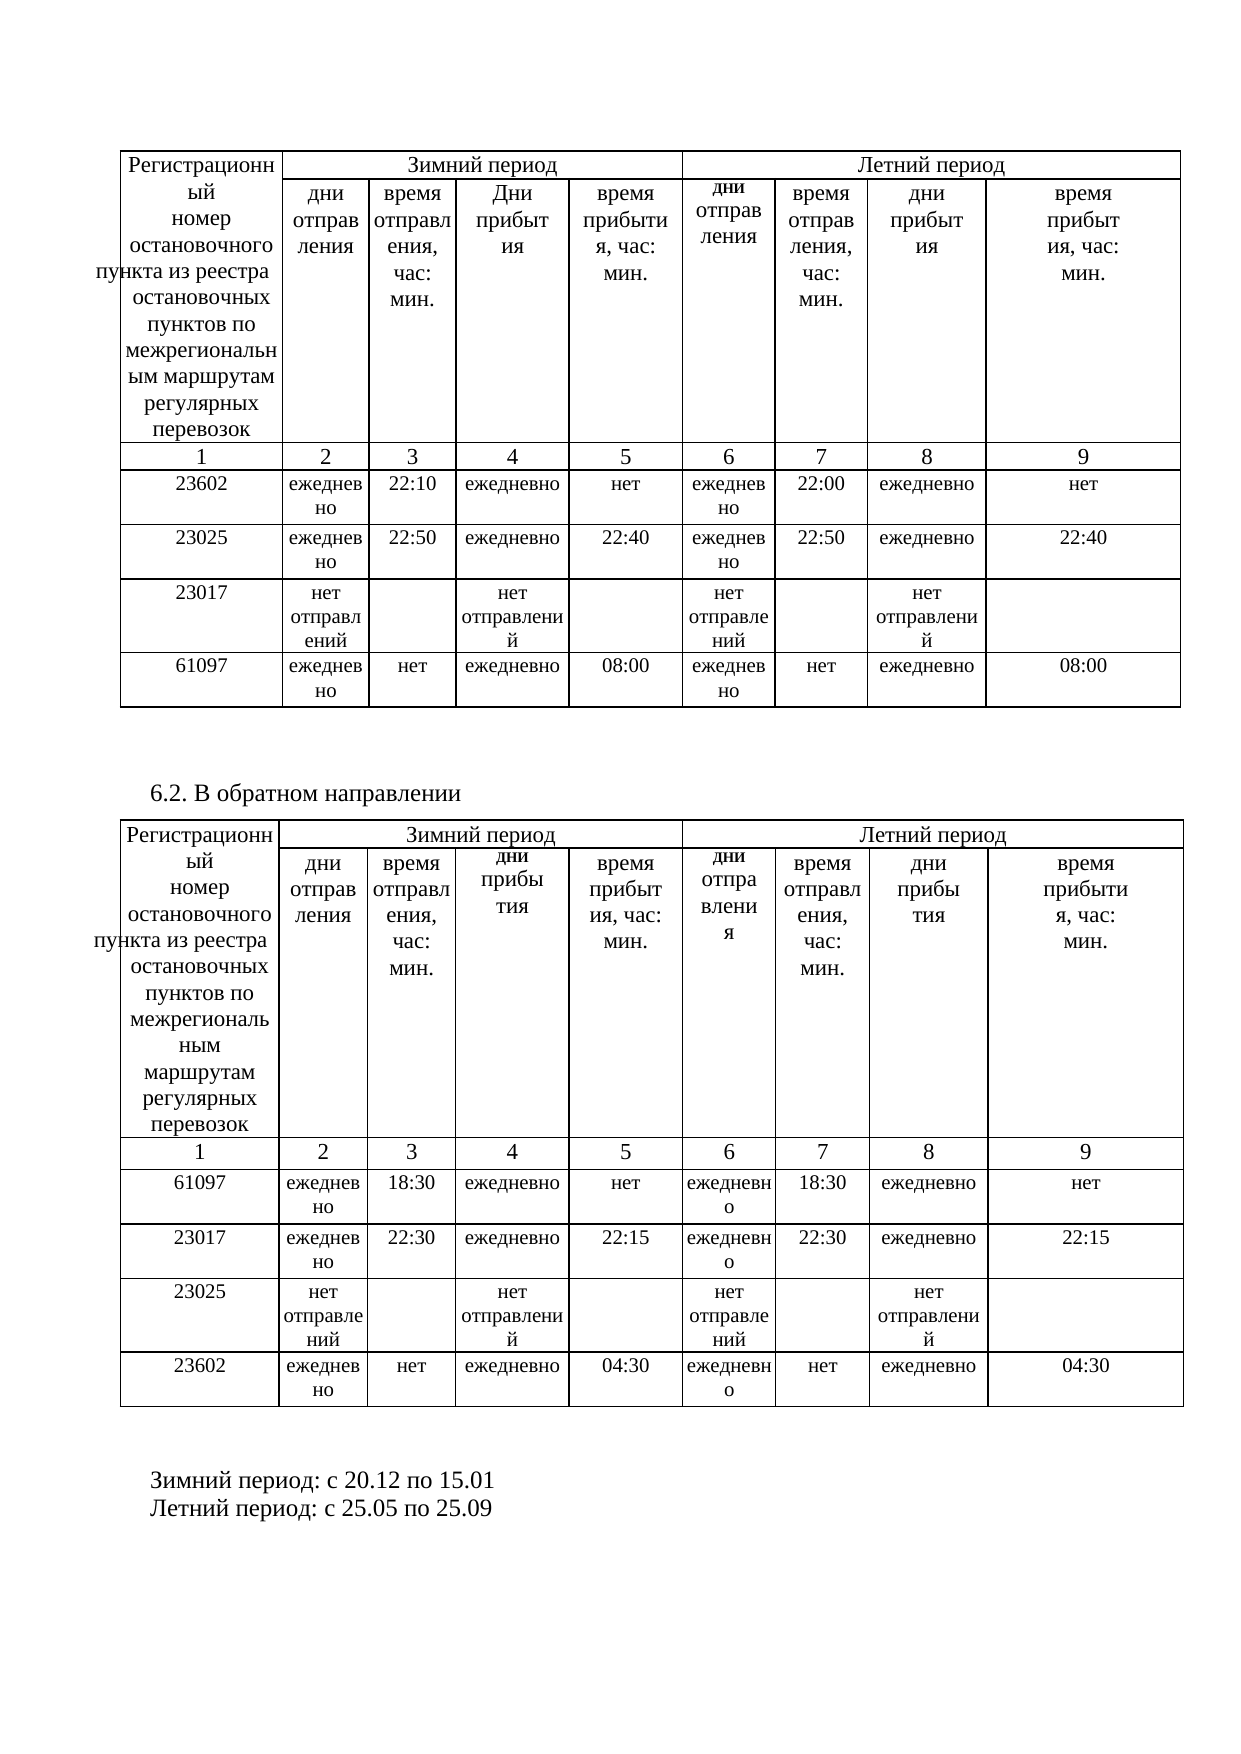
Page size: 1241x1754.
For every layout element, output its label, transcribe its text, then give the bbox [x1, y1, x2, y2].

table_cell 8 [870, 1138, 987, 1169]
table_cell ДНИ отпра влени я [683, 849, 775, 1137]
table_cell ежедневно [456, 1170, 568, 1223]
table_cell ДНИ отправ ления [683, 180, 774, 441]
table_cell время прибыти я, час: мин. [570, 180, 682, 441]
text Зимний период: с 20.12 по 15.01 [150, 1465, 1090, 1493]
table_cell ежедневно [870, 1170, 987, 1223]
table_cell нет отправлений [683, 580, 774, 652]
table_cell 08:00 [987, 653, 1180, 706]
table_cell ежедневно [456, 1353, 568, 1406]
table_cell время отправ ления, час: мин. [776, 180, 867, 441]
table_cell 08:00 [570, 653, 682, 706]
table_cell [368, 1279, 455, 1351]
table_cell нет [570, 1170, 682, 1223]
table_cell нет [570, 471, 682, 524]
table_cell нет отправлений [870, 1279, 987, 1351]
table_cell 7 [776, 443, 867, 469]
table_cell ежедневно [683, 1353, 775, 1406]
table_cell Дни прибыт ия [457, 180, 568, 441]
table_cell [570, 580, 682, 652]
table_header Регистрационный номер остановочного пункта из реестра остановочных пунктов по межрегиональным маршрутам регулярных перевозок [121, 821, 278, 1137]
table_cell ежедневно [283, 653, 368, 706]
table_cell дни прибыт ия [868, 180, 985, 441]
table_cell 22:30 [776, 1225, 869, 1277]
text 6.2. В обратном направлении [150, 778, 1090, 807]
table_cell ежедневно [280, 1353, 367, 1406]
table_cell нет [987, 471, 1180, 524]
table_cell 2 [280, 1138, 367, 1169]
table_header Летний период [683, 152, 1180, 178]
table_cell 22:40 [987, 525, 1180, 578]
table_cell 3 [370, 443, 455, 469]
table_cell дни отправ ления [283, 180, 368, 441]
table_cell ежедневно [683, 653, 774, 706]
table_cell 2 [283, 443, 368, 469]
table_cell ежедневно [280, 1170, 367, 1223]
table_cell время прибыт ия, час: мин. [570, 849, 682, 1137]
table_cell 22:15 [989, 1225, 1183, 1277]
table_cell время отправл ения, час: мин. [368, 849, 455, 1137]
table_cell ежедневно [683, 1170, 775, 1223]
table_cell 9 [987, 443, 1180, 469]
table_cell 23025 [121, 525, 282, 578]
table_cell ежедневно [683, 525, 774, 578]
table_header Зимний период [283, 152, 682, 178]
table_cell ежедневно [457, 653, 568, 706]
table_cell 9 [989, 1138, 1183, 1169]
table_cell 22:00 [776, 471, 867, 524]
table_cell ежедневно [868, 471, 985, 524]
table_cell ежедневно [683, 1225, 775, 1277]
table_cell 8 [868, 443, 985, 469]
table_cell [989, 1279, 1183, 1351]
table_cell нет [989, 1170, 1183, 1223]
table_cell время отправл ения, час: мин. [776, 849, 869, 1137]
table_cell 6 [683, 443, 774, 469]
table_cell дни прибы тия [870, 849, 987, 1137]
table_cell 23017 [121, 580, 282, 652]
table_cell нет отправлений [457, 580, 568, 652]
table_cell 3 [368, 1138, 455, 1169]
table_cell время прибыт ия, час: мин. [987, 180, 1180, 441]
table_header Регистрационный номер остановочного пункта из реестра остановочных пунктов по межрегиональным маршрутам регулярных перевозок [121, 152, 282, 441]
table_cell ежедневно [868, 653, 985, 706]
table_cell нет [368, 1353, 455, 1406]
text Летний период: с 25.05 по 25.09 [150, 1493, 1090, 1522]
table_cell нет отправлений [280, 1279, 367, 1351]
table_cell ежедневно [870, 1225, 987, 1277]
table_cell [776, 1279, 869, 1351]
table_cell 4 [456, 1138, 568, 1169]
table_cell 04:30 [570, 1353, 682, 1406]
table_cell 22:30 [368, 1225, 455, 1277]
table_cell 04:30 [989, 1353, 1183, 1406]
table_cell ежедневно [457, 471, 568, 524]
table_header Летний период [683, 821, 1183, 847]
table_cell [776, 580, 867, 652]
table_cell нет [776, 653, 867, 706]
table_cell 23602 [121, 471, 282, 524]
table_cell 22:40 [570, 525, 682, 578]
table_cell 18:30 [368, 1170, 455, 1223]
table_cell ежедневно [868, 525, 985, 578]
table_cell 6 [683, 1138, 775, 1169]
table_cell 18:30 [776, 1170, 869, 1223]
table_cell нет отправлений [283, 580, 368, 652]
table_cell дни отправ ления [280, 849, 367, 1137]
table_cell [570, 1279, 682, 1351]
table_cell ежедневно [457, 525, 568, 578]
table_cell ежедневно [283, 471, 368, 524]
table_cell 61097 [121, 653, 282, 706]
table_cell 61097 [121, 1170, 278, 1223]
table_cell время прибыти я, час: мин. [989, 849, 1183, 1137]
table_cell ДНИ прибы тия [456, 849, 568, 1137]
table_cell 22:50 [370, 525, 455, 578]
table_cell 5 [570, 443, 682, 469]
table_cell 22:50 [776, 525, 867, 578]
table_cell ежедневно [870, 1353, 987, 1406]
table_cell нет отправлений [683, 1279, 775, 1351]
table_cell 7 [776, 1138, 869, 1169]
table_cell [987, 580, 1180, 652]
table_cell 1 [121, 1138, 278, 1169]
table_cell 22:10 [370, 471, 455, 524]
table_cell 1 [121, 443, 282, 469]
table_cell 23602 [121, 1353, 278, 1406]
table_cell ежедневно [683, 471, 774, 524]
table_cell 5 [570, 1138, 682, 1169]
table_cell ежедневно [280, 1225, 367, 1277]
table_cell нет [370, 653, 455, 706]
table_cell нет [776, 1353, 869, 1406]
table_cell [370, 580, 455, 652]
table_cell 23017 [121, 1225, 278, 1277]
table_cell 4 [457, 443, 568, 469]
table_header Зимний период [280, 821, 682, 847]
table_cell 22:15 [570, 1225, 682, 1277]
table_cell нет отправлений [868, 580, 985, 652]
table_cell время отправл ения, час: мин. [370, 180, 455, 441]
table_cell ежедневно [283, 525, 368, 578]
table_cell 23025 [121, 1279, 278, 1351]
table_cell нет отправлений [456, 1279, 568, 1351]
table_cell ежедневно [456, 1225, 568, 1277]
